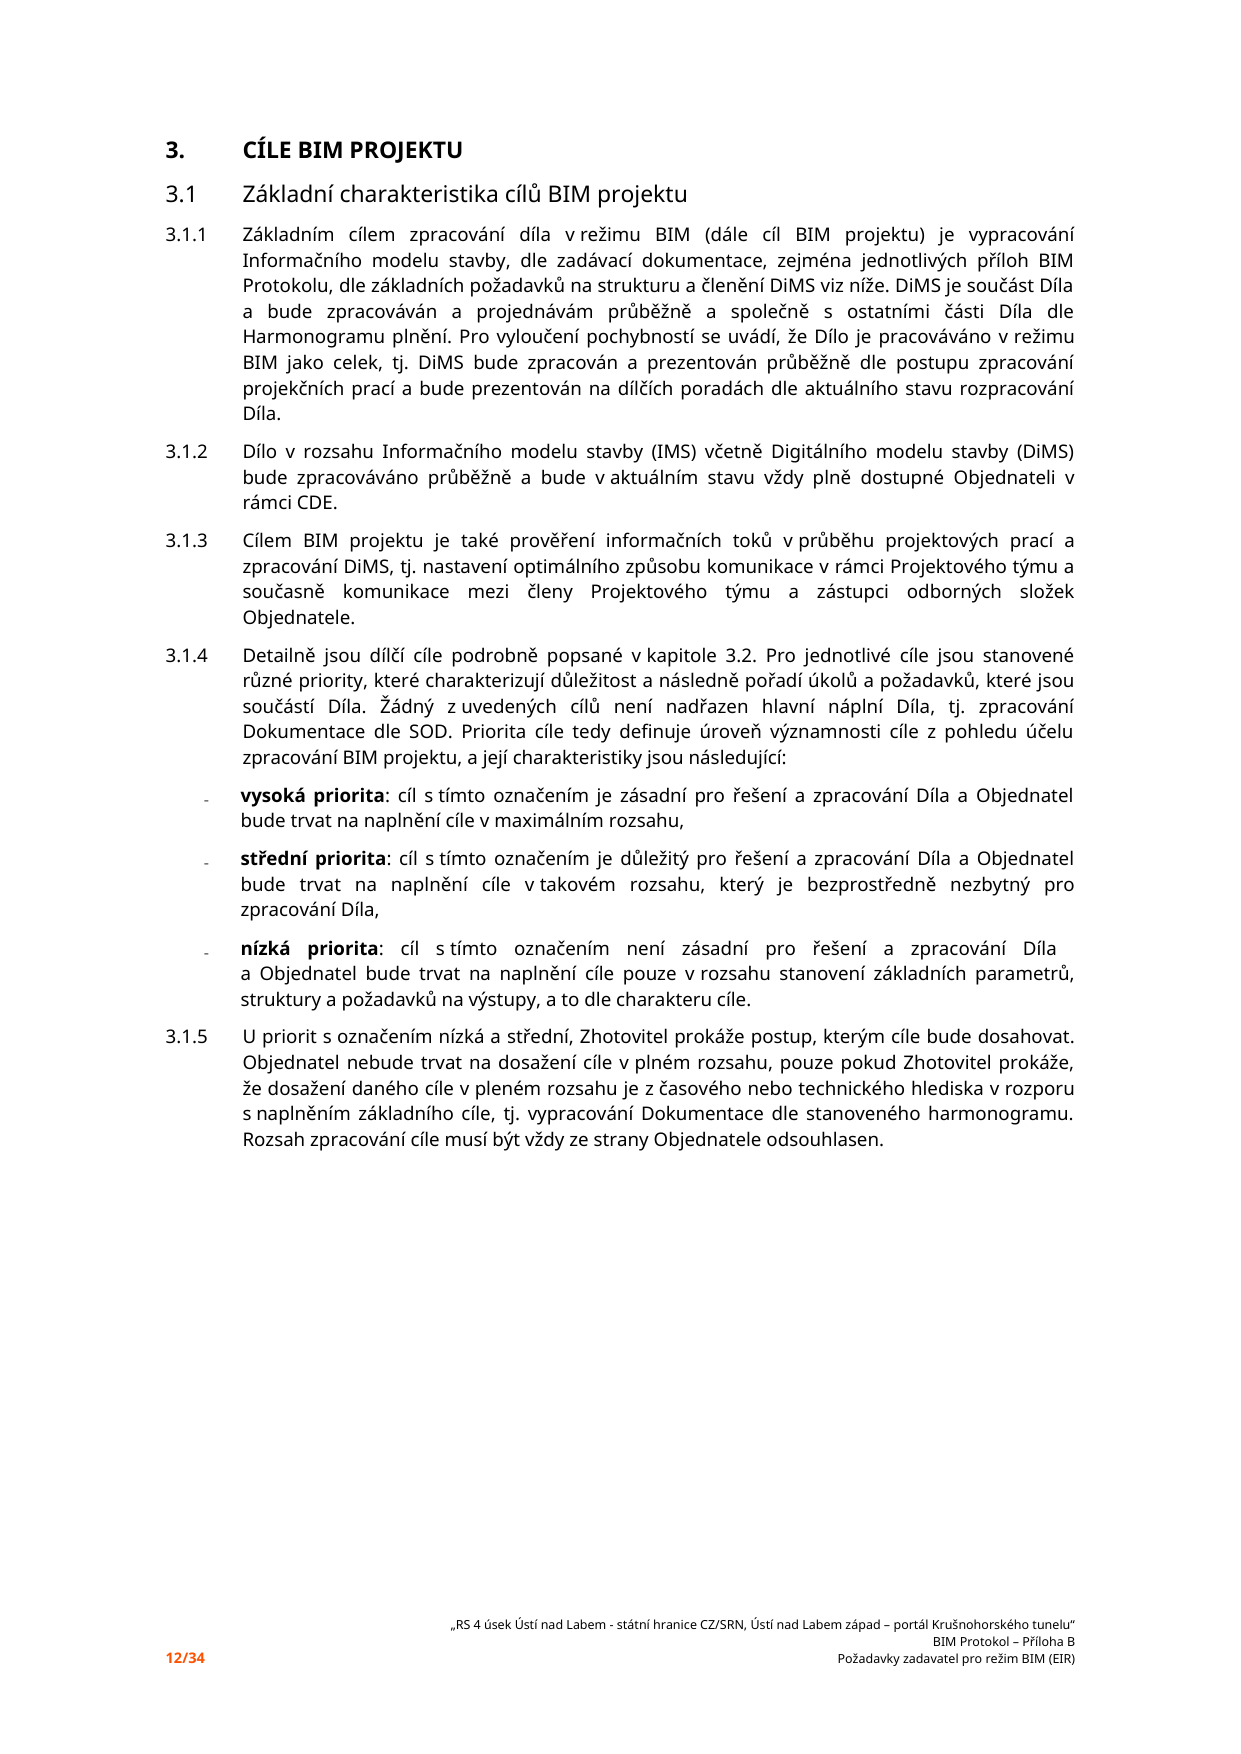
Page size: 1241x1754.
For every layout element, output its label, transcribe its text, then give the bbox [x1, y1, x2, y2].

list nízká priorita: cíl s tímto označením není zásadní pro řešení a zpracování Díla a Objednatel bude trvat na naplnění cíle pouze v rozsahu stanovení základních parametrů, struktury a požadavků na výstupy, a to dle charakteru cíle. [203, 935, 1075, 1011]
text Základní charakteristika cílů BIM projektu [165, 178, 1075, 209]
list střední priorita: cíl s tímto označením je důležitý pro řešení a zpracování Díla a Objednatel bude trvat na naplnění cíle v takovém rozsahu, který je bezprostředně nezbytný pro zpracování Díla, [203, 846, 1075, 922]
text Detailně jsou dílčí cíle podrobně popsané v kapitole 3.2. Pro jednotlivé cíle jsou stanovené různé priority, které charakterizují důležitost a následně pořadí úkolů a požadavků, které jsou součástí Díla. Žádný z uvedených cílů není nadřazen hlavní náplní Díla, tj. zpracování Dokumentace dle SOD. Priorita cíle tedy definuje úroveň významnosti cíle z pohledu účelu zpracování BIM projektu, a její charakteristiky jsou následující: [165, 642, 1075, 770]
text Cíle BIM projektu [165, 134, 1075, 166]
text Základním cílem zpracování díla v režimu BIM (dále cíl BIM projektu) je vypracování Informačního modelu stavby, dle zadávací dokumentace, zejména jednotlivých příloh BIM Protokolu, dle základních požadavků na strukturu a členění DiMS viz níže. DiMS je součást Díla a bude zpracováván a projednávám průběžně a společně s ostatními části Díla dle Harmonogramu plnění. Pro vyloučení pochybností se uvádí, že Dílo je pracováváno v režimu BIM jako celek, tj. DiMS bude zpracován a prezentován průběžně dle postupu zpracování projekčních prací a bude prezentován na dílčích poradách dle aktuálního stavu rozpracování Díla. [165, 222, 1075, 426]
list vysoká priorita: cíl s tímto označením je zásadní pro řešení a zpracování Díla a Objednatel bude trvat na naplnění cíle v maximálním rozsahu, [203, 782, 1075, 833]
text Cílem BIM projektu je také prověření informačních toků v průběhu projektových prací a zpracování DiMS, tj. nastavení optimálního způsobu komunikace v rámci Projektového týmu a současně komunikace mezi členy Projektového týmu a zástupci odborných složek Objednatele. [165, 527, 1075, 629]
text Dílo v rozsahu Informačního modelu stavby (IMS) včetně Digitálního modelu stavby (DiMS) bude zpracováváno průběžně a bude v aktuálním stavu vždy plně dostupné Objednateli v rámci CDE. [165, 438, 1075, 515]
text U priorit s označením nízká a střední, Zhotovitel prokáže postup, kterým cíle bude dosahovat. Objednatel nebude trvat na dosažení cíle v plném rozsahu, pouze pokud Zhotovitel prokáže, že dosažení daného cíle v pleném rozsahu je z časového nebo technického hlediska v rozporu s naplněním základního cíle, tj. vypracování Dokumentace dle stanoveného harmonogramu. Rozsah zpracování cíle musí být vždy ze strany Objednatele odsouhlasen. [165, 1024, 1075, 1151]
